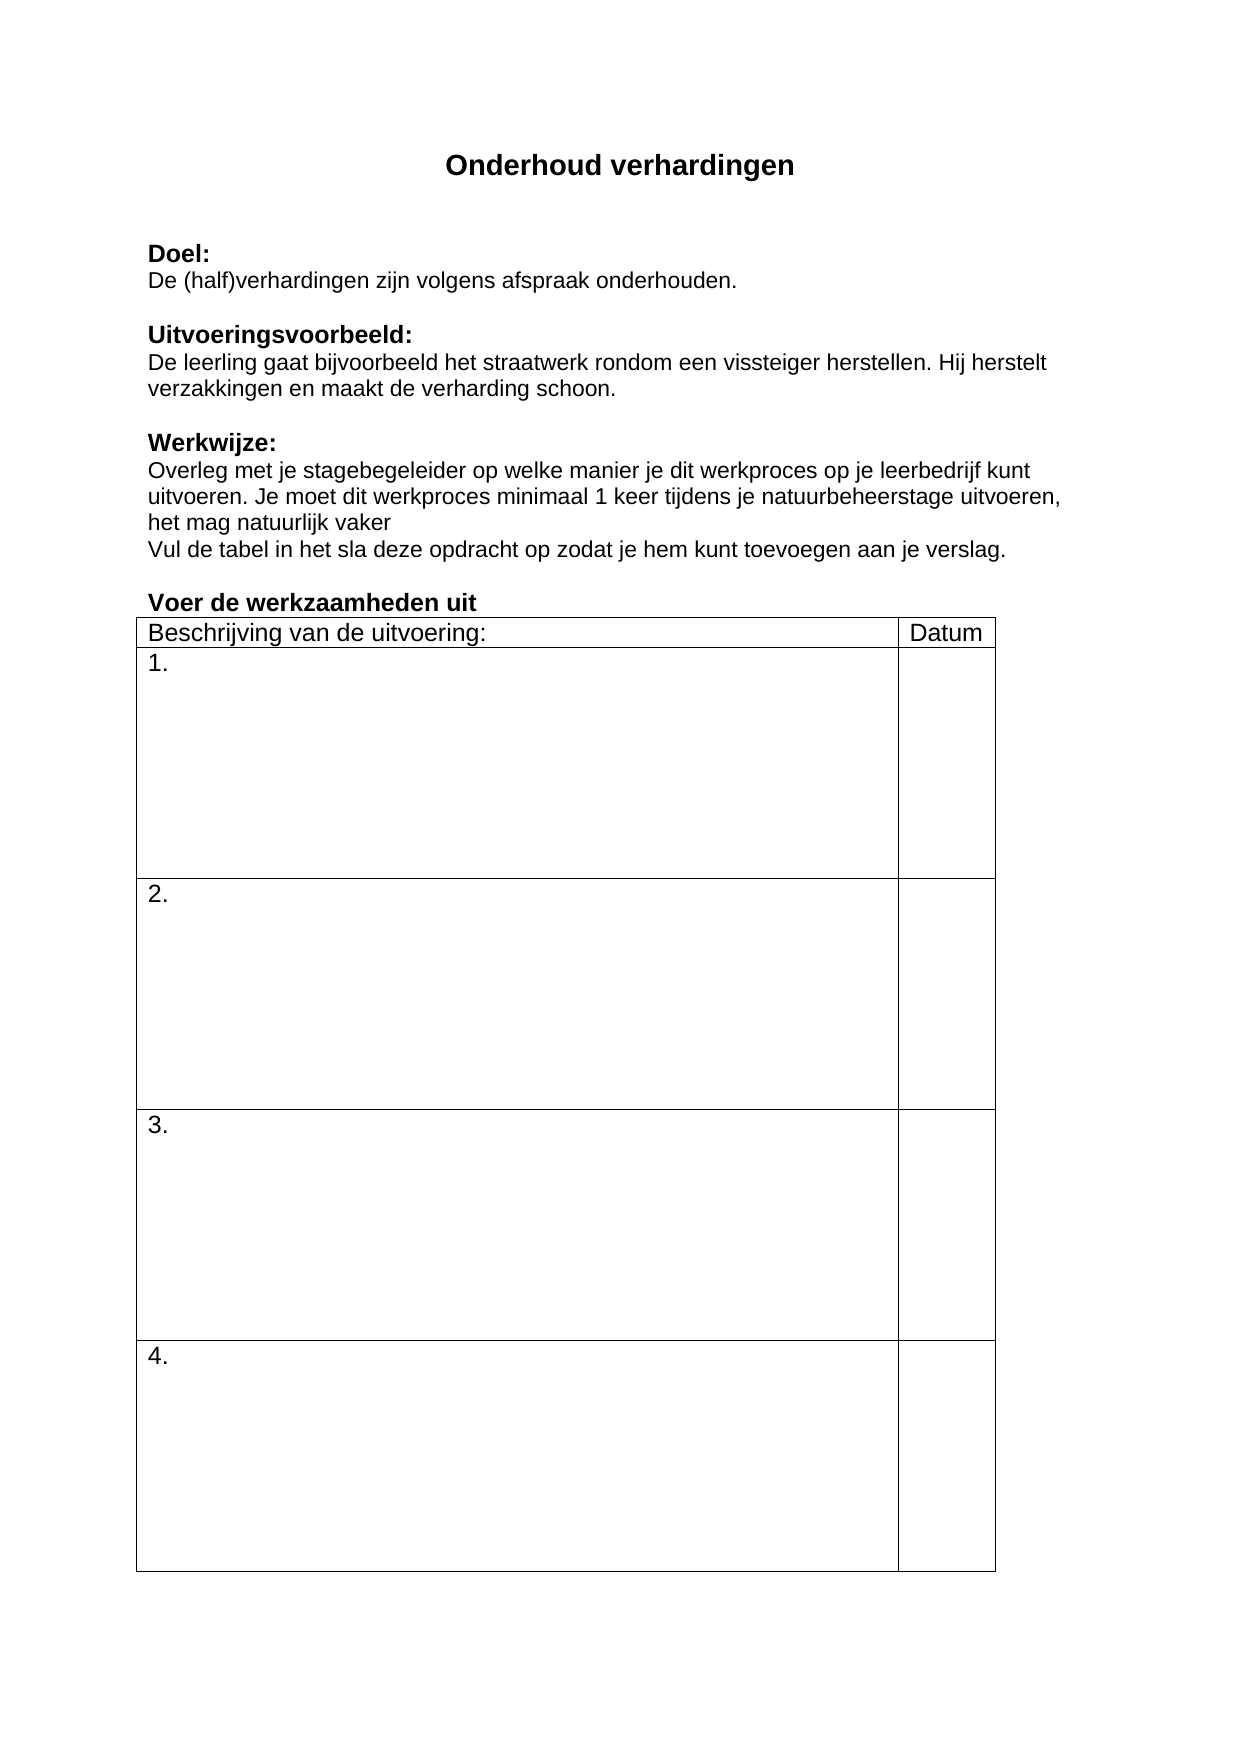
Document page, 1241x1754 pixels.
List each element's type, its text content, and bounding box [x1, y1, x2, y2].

text Onderhoud verhardingen [148, 148, 1093, 181]
text Doel: [148, 239, 1093, 267]
table_cell [899, 648, 995, 878]
table_cell [899, 1110, 995, 1340]
text De (half)verhardingen zijn volgens afspraak onderhouden. [148, 267, 1093, 294]
table_cell 4. [137, 1341, 898, 1571]
text Voer de werkzaamheden uit [148, 588, 1093, 617]
table_header Datum [899, 618, 995, 647]
table_cell [899, 1341, 995, 1571]
text Vul de tabel in het sla deze opdracht op zodat je hem kunt toevoegen aan je verslag. [148, 536, 1093, 562]
text De leerling gaat bijvoorbeeld het straatwerk rondom een vissteiger herstellen. Hij herstelt verzakkingen en maakt de verharding schoon. [148, 349, 1093, 402]
table_cell 2. [137, 879, 898, 1109]
text Werkwijze: [148, 428, 1093, 457]
table_header Beschrijving van de uitvoering: [137, 618, 898, 647]
table_cell [899, 879, 995, 1109]
text Overleg met je stagebegeleider op welke manier je dit werkproces op je leerbedrijf kunt uitvoeren. Je moet dit werkproces minimaal 1 keer tijdens je natuurbeheerstage uitvoeren, het mag natuurlijk vaker [148, 457, 1093, 536]
text Uitvoeringsvoorbeeld: [148, 320, 1093, 349]
table_cell 3. [137, 1110, 898, 1340]
table_cell 1. [137, 648, 898, 878]
